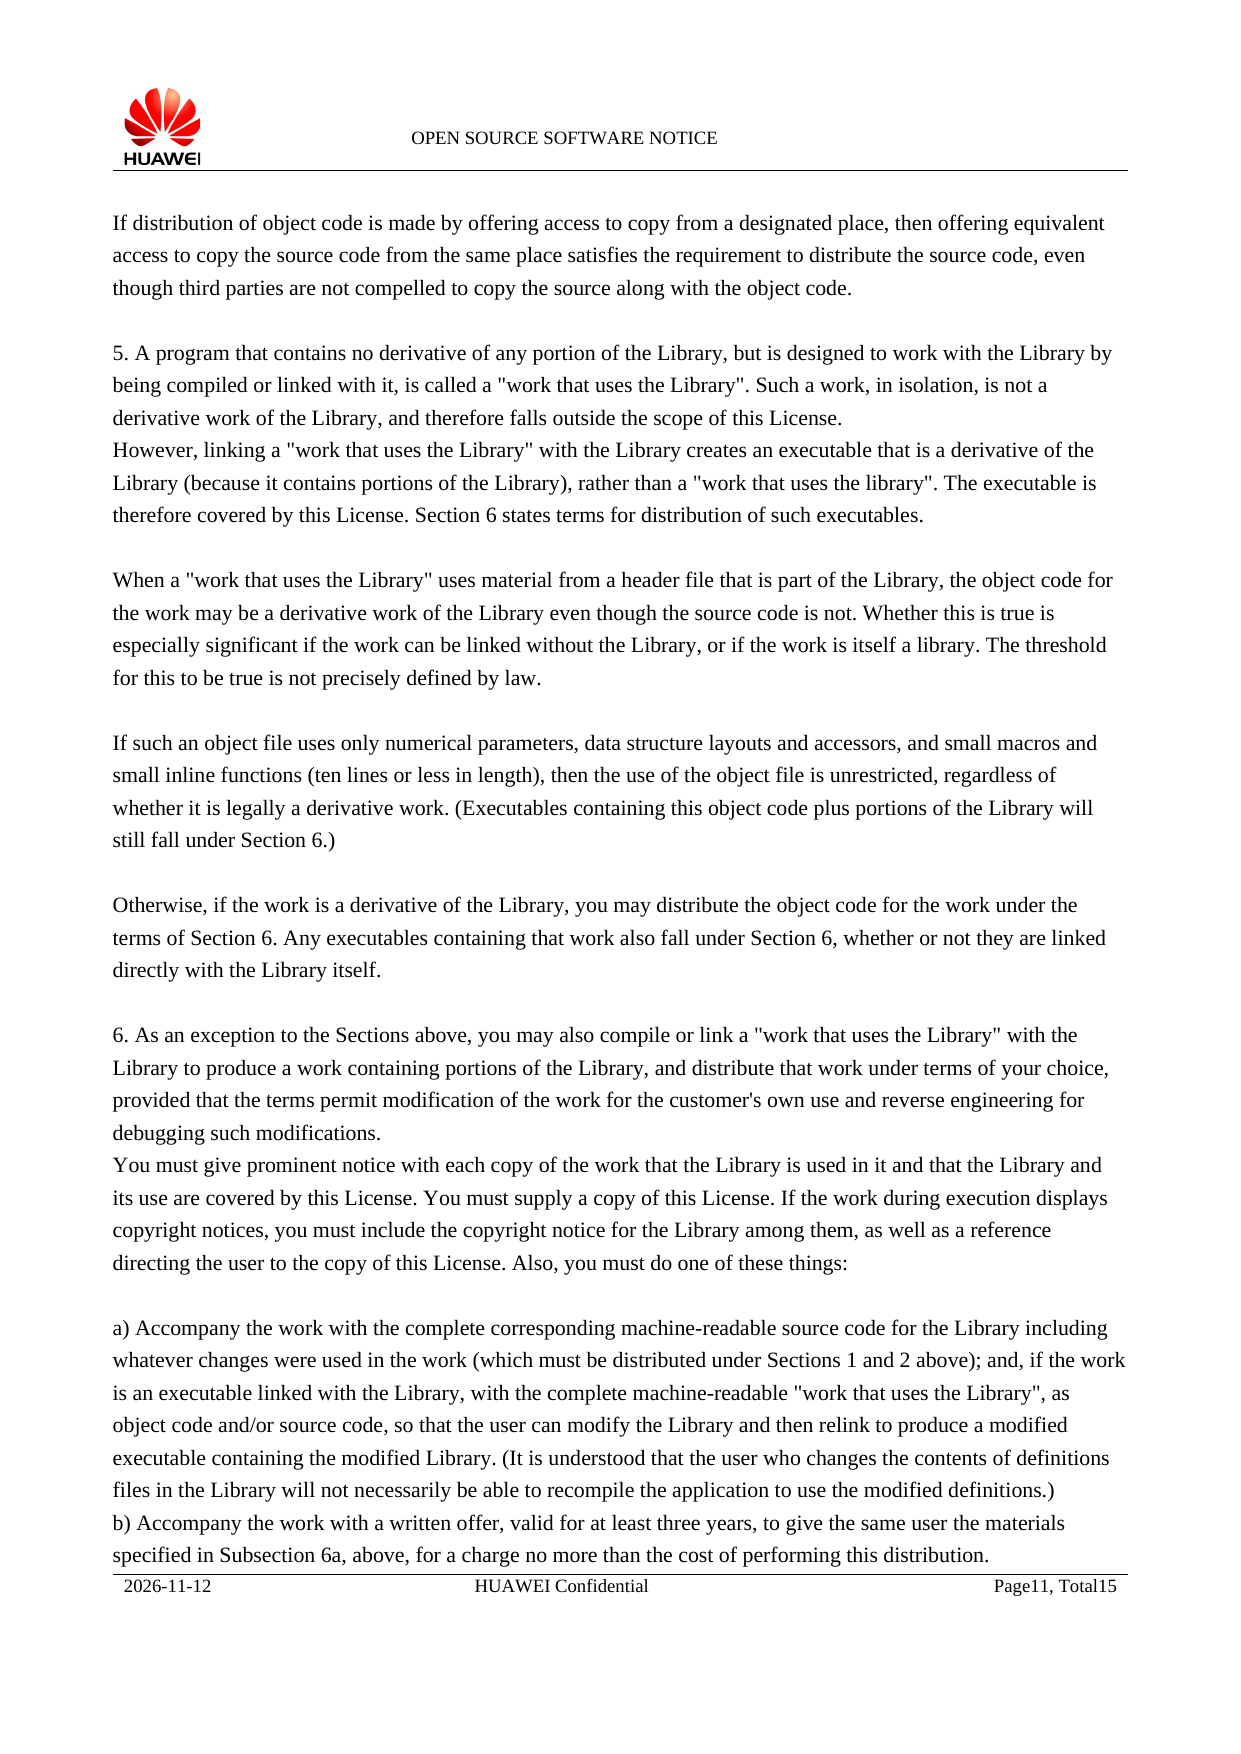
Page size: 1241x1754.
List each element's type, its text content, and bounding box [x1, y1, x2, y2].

picture [124, 88, 201, 165]
